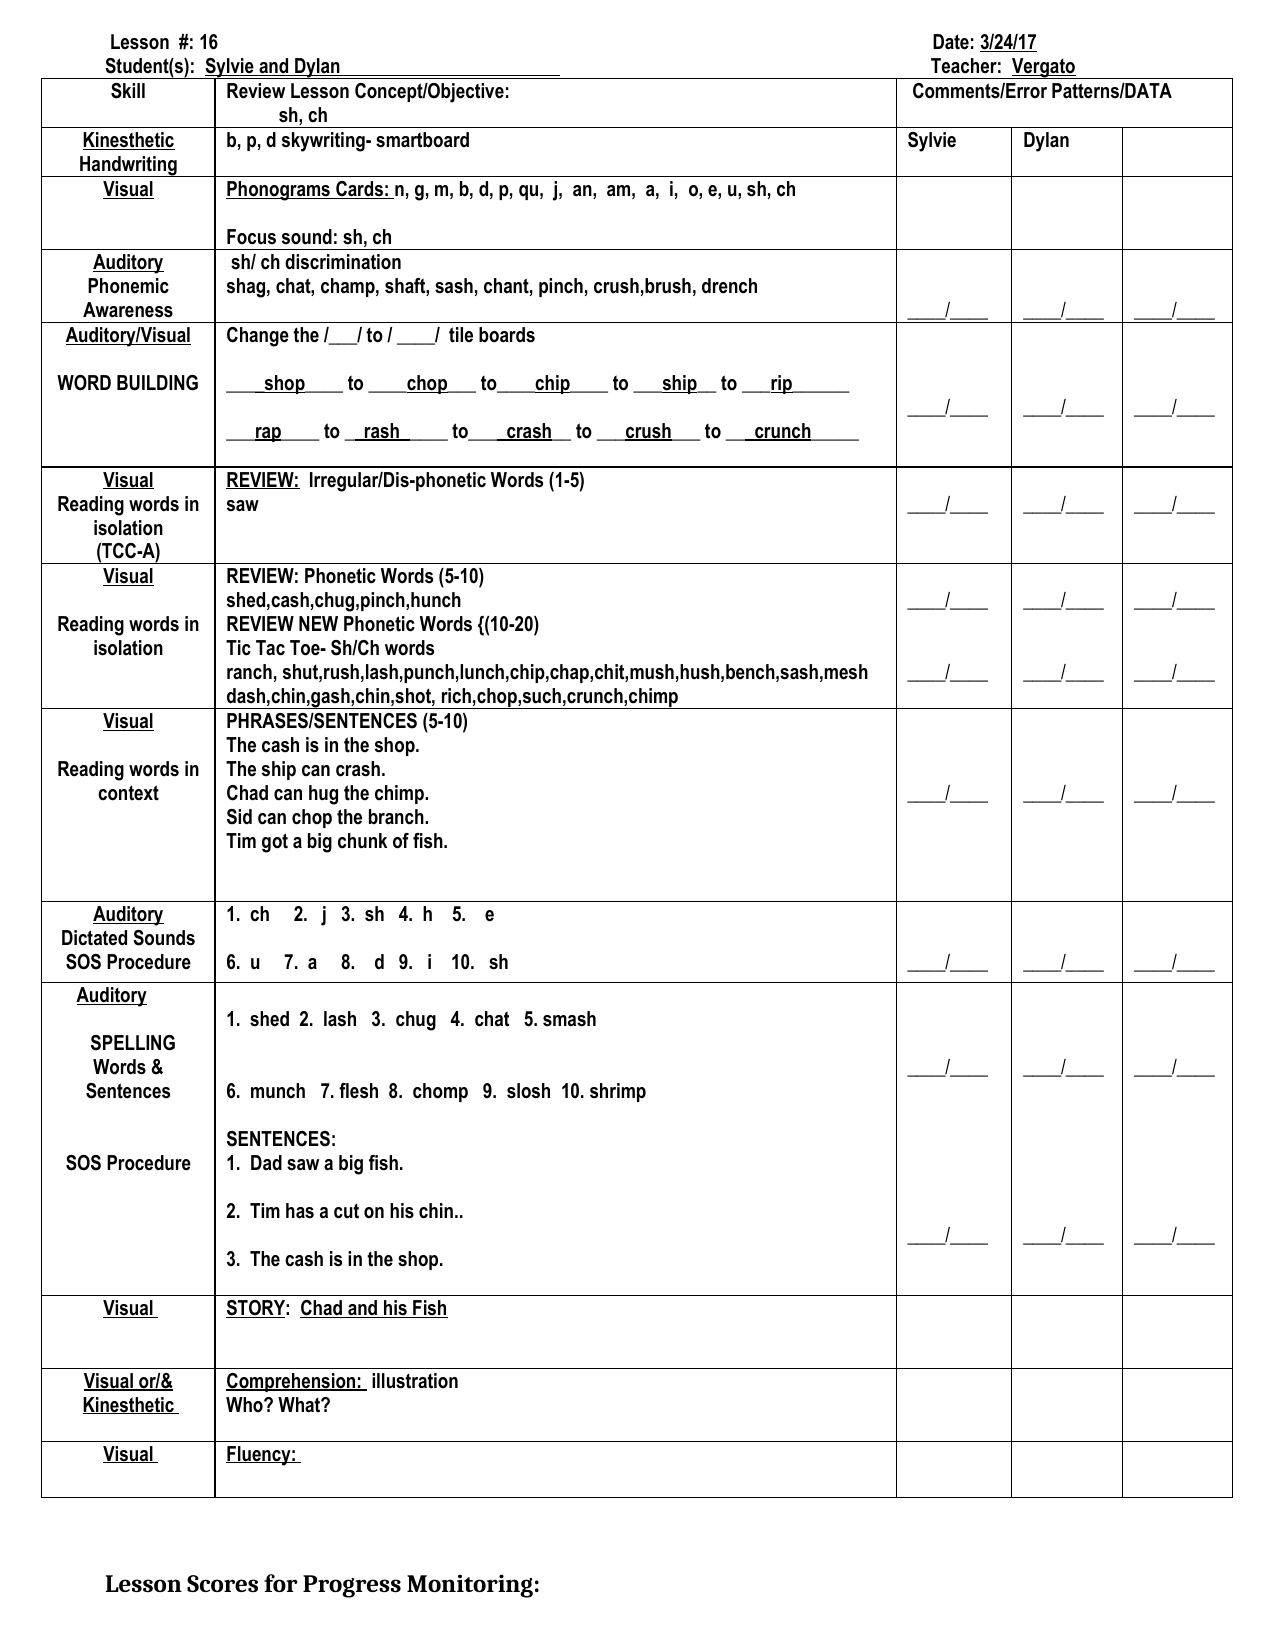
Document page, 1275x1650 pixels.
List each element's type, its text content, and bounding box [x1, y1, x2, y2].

table_cell Phonograms Cards: n, g, m, b, d, p, qu, j, an, am, a, i, o, e, u, sh, ch Focus sound: sh, ch [216, 177, 896, 249]
table_header Review Lesson Concept/Objective: sh, ch [216, 79, 896, 127]
table_cell 1. ch 2. j 3. sh 4. h 5. e 6. u 7. a 8. d 9. i 10. sh [216, 902, 896, 982]
table_cell Dylan [1012, 128, 1122, 176]
table_cell [1012, 1369, 1122, 1441]
table_header Comments/Error Patterns/DATA [897, 79, 1232, 127]
table_cell ____/____ [897, 323, 1011, 466]
table_cell sh/ ch discrimination shag, chat, champ, shaft, sash, chant, pinch, crush,brush, drench [216, 250, 896, 322]
table_cell Visual Reading words in context [42, 709, 214, 901]
text Lesson Scores for Progress Monitoring: [105, 1570, 1200, 1599]
table_cell ____/____ [1123, 250, 1232, 322]
table_cell Visual or/& Kinesthetic [42, 1369, 214, 1441]
table_cell ____/____ [1012, 709, 1122, 901]
table_cell Auditory Dictated Sounds SOS Procedure [42, 902, 214, 982]
table_cell Fluency: [216, 1442, 896, 1497]
text Student(s): Sylvie and Dylan Teacher: Vergato [105, 54, 1200, 78]
table_cell ____/____ ____/____ [1123, 983, 1232, 1295]
table_header Skill [42, 79, 214, 127]
table_cell Auditory/Visual WORD BUILDING [42, 323, 214, 466]
table_cell ____/____ [1123, 323, 1232, 466]
table_cell Visual [42, 177, 214, 249]
table_cell ____/____ ____/____ [1123, 564, 1232, 708]
table_cell ____/____ ____/____ [1012, 983, 1122, 1295]
table_cell ____/____ [1012, 323, 1122, 466]
table_cell STORY: Chad and his Fish [216, 1296, 896, 1368]
table_cell Auditory Phonemic Awareness [42, 250, 214, 322]
table_cell [897, 1296, 1011, 1368]
table_cell ____/____ [1012, 250, 1122, 322]
table_cell Change the /___/ to / ____/ tile boards ____shop____ to ____chop___ to____chip____ to ___ship__ to ___rip______ ___rap____ to __rash_____ to____crash__ to ___crush___ to ___crunch_____ [216, 323, 896, 466]
table_cell ____/____ [897, 709, 1011, 901]
table_cell ____/____ [897, 250, 1011, 322]
table_cell [897, 177, 1011, 249]
table_cell [897, 1442, 1011, 1497]
table_cell [1123, 1296, 1232, 1368]
table_cell Kinesthetic Handwriting [42, 128, 214, 176]
table_cell ____/____ [1123, 709, 1232, 901]
table_cell ____/____ [1012, 902, 1122, 982]
table_cell [1123, 128, 1232, 176]
table_cell Sylvie [897, 128, 1011, 176]
table_cell PHRASES/SENTENCES (5-10) The cash is in the shop. The ship can crash. Chad can hug the chimp. Sid can chop the branch. Tim got a big chunk of fish. [216, 709, 896, 901]
table_cell ____/____ [1012, 468, 1122, 563]
table_cell [1123, 1369, 1232, 1441]
table_cell [897, 1369, 1011, 1441]
table_cell b, p, d skywriting- smartboard [216, 128, 896, 176]
table_cell [1123, 177, 1232, 249]
table_cell REVIEW: Phonetic Words (5-10) shed,cash,chug,pinch,hunch REVIEW NEW Phonetic Words {(10-20) Tic Tac Toe- Sh/Ch words ranch, shut,rush,lash,punch,lunch,chip,chap,chit,mush,hush,bench,sash,mesh dash,chin,gash,chin,shot, rich,chop,such,crunch,chimp [216, 564, 896, 708]
table_cell ____/____ [1123, 902, 1232, 982]
table_cell Visual [42, 1442, 214, 1497]
table_cell ____/____ [897, 468, 1011, 563]
table_cell REVIEW: Irregular/Dis-phonetic Words (1-5) saw [216, 468, 896, 563]
table_cell 1. shed 2. lash 3. chug 4. chat 5. smash 6. munch 7. flesh 8. chomp 9. slosh 10. shrimp SENTENCES: 1. Dad saw a big fish. 2. Tim has a cut on his chin.. 3. The cash is in the shop. [216, 983, 896, 1295]
table_cell Visual Reading words in isolation (TCC-A) [42, 468, 214, 563]
table_cell [1012, 1442, 1122, 1497]
table_cell Visual [42, 1296, 214, 1368]
table_cell ____/____ ____/____ [897, 564, 1011, 708]
table_cell [1012, 1296, 1122, 1368]
table_cell ____/____ [1123, 468, 1232, 563]
text Lesson #: 16 Date: 3/24/17 [105, 30, 1200, 54]
table_cell ____/____ ____/____ [897, 983, 1011, 1295]
table_cell ____/____ [897, 902, 1011, 982]
table_cell Comprehension: illustration Who? What? [216, 1369, 896, 1441]
table_cell Auditory SPELLING Words & Sentences SOS Procedure [42, 983, 214, 1295]
table_cell [1012, 177, 1122, 249]
table_cell Visual Reading words in isolation [42, 564, 214, 708]
table_cell ____/____ ____/____ [1012, 564, 1122, 708]
table_cell [1123, 1442, 1232, 1497]
